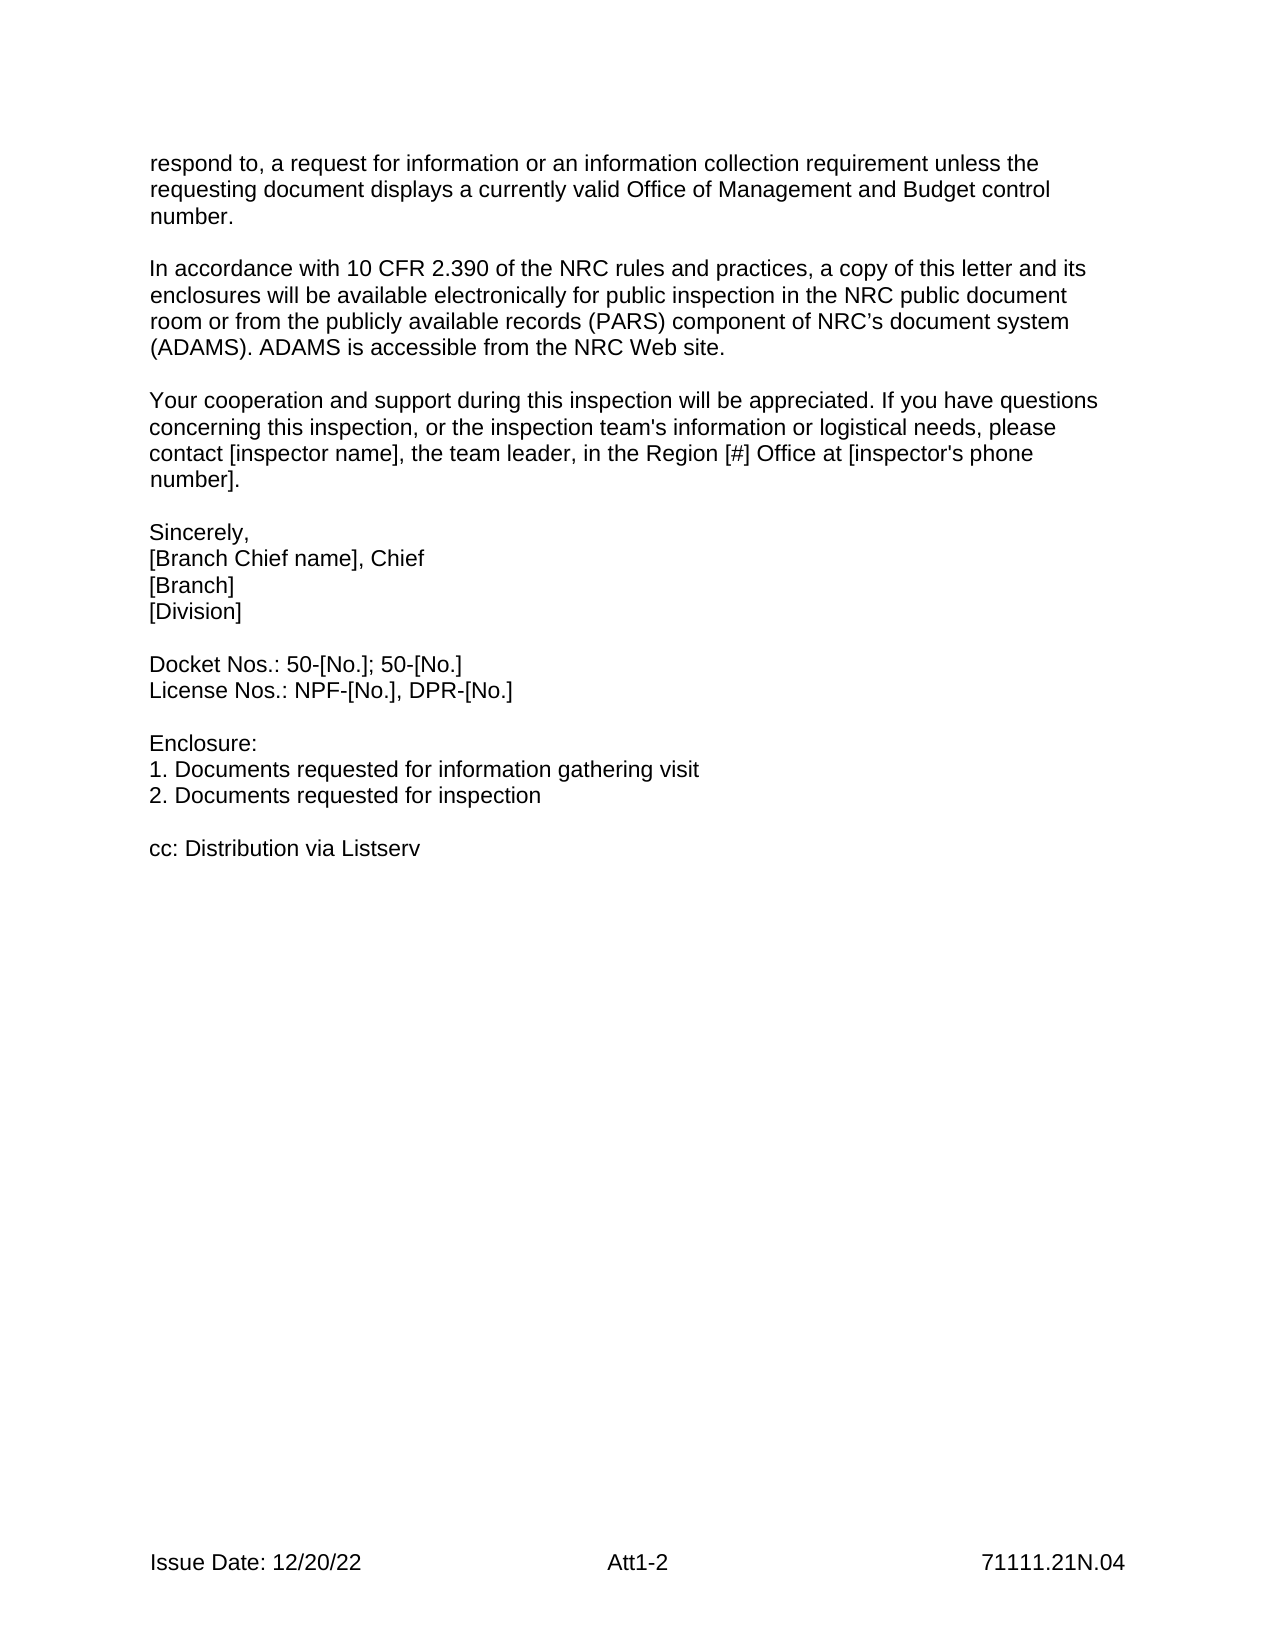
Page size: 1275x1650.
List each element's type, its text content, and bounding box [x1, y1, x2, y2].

text contact [inspector name], the team leader, in the Region [#] Office at [inspector's phone number]. [149, 440, 1125, 492]
text License Nos.: NPF-[No.], DPR-[No.] [149, 677, 1125, 703]
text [149, 150, 1125, 229]
text Sincerely, [149, 519, 1125, 545]
text In accordance with 10 CFR 2.390 of the NRC rules and practices, a copy of this letter and its enclosures will be available electronically for public inspection in the NRC public document room or from the publicly available records (PARS) component of NRC’s document system (ADAMS). ADAMS is accessible from the NRC Web site. [149, 255, 1125, 361]
text 2. Documents requested for inspection [149, 782, 1125, 809]
text [Branch] [149, 572, 1125, 598]
text cc: Distribution via Listserv [149, 835, 1125, 861]
text Enclosure: [149, 730, 1125, 756]
text Docket Nos.: 50-[No.]; 50-[No.] [149, 651, 1125, 677]
text [Branch Chief name], Chief [149, 545, 1125, 572]
text [Division] [149, 598, 1125, 624]
text Your cooperation and support during this inspection will be appreciated. If you have questions [149, 387, 1125, 413]
text concerning this inspection, or the inspection team's information or logistical needs, please [149, 413, 1125, 440]
text 1. Documents requested for information gathering visit [149, 756, 1125, 782]
